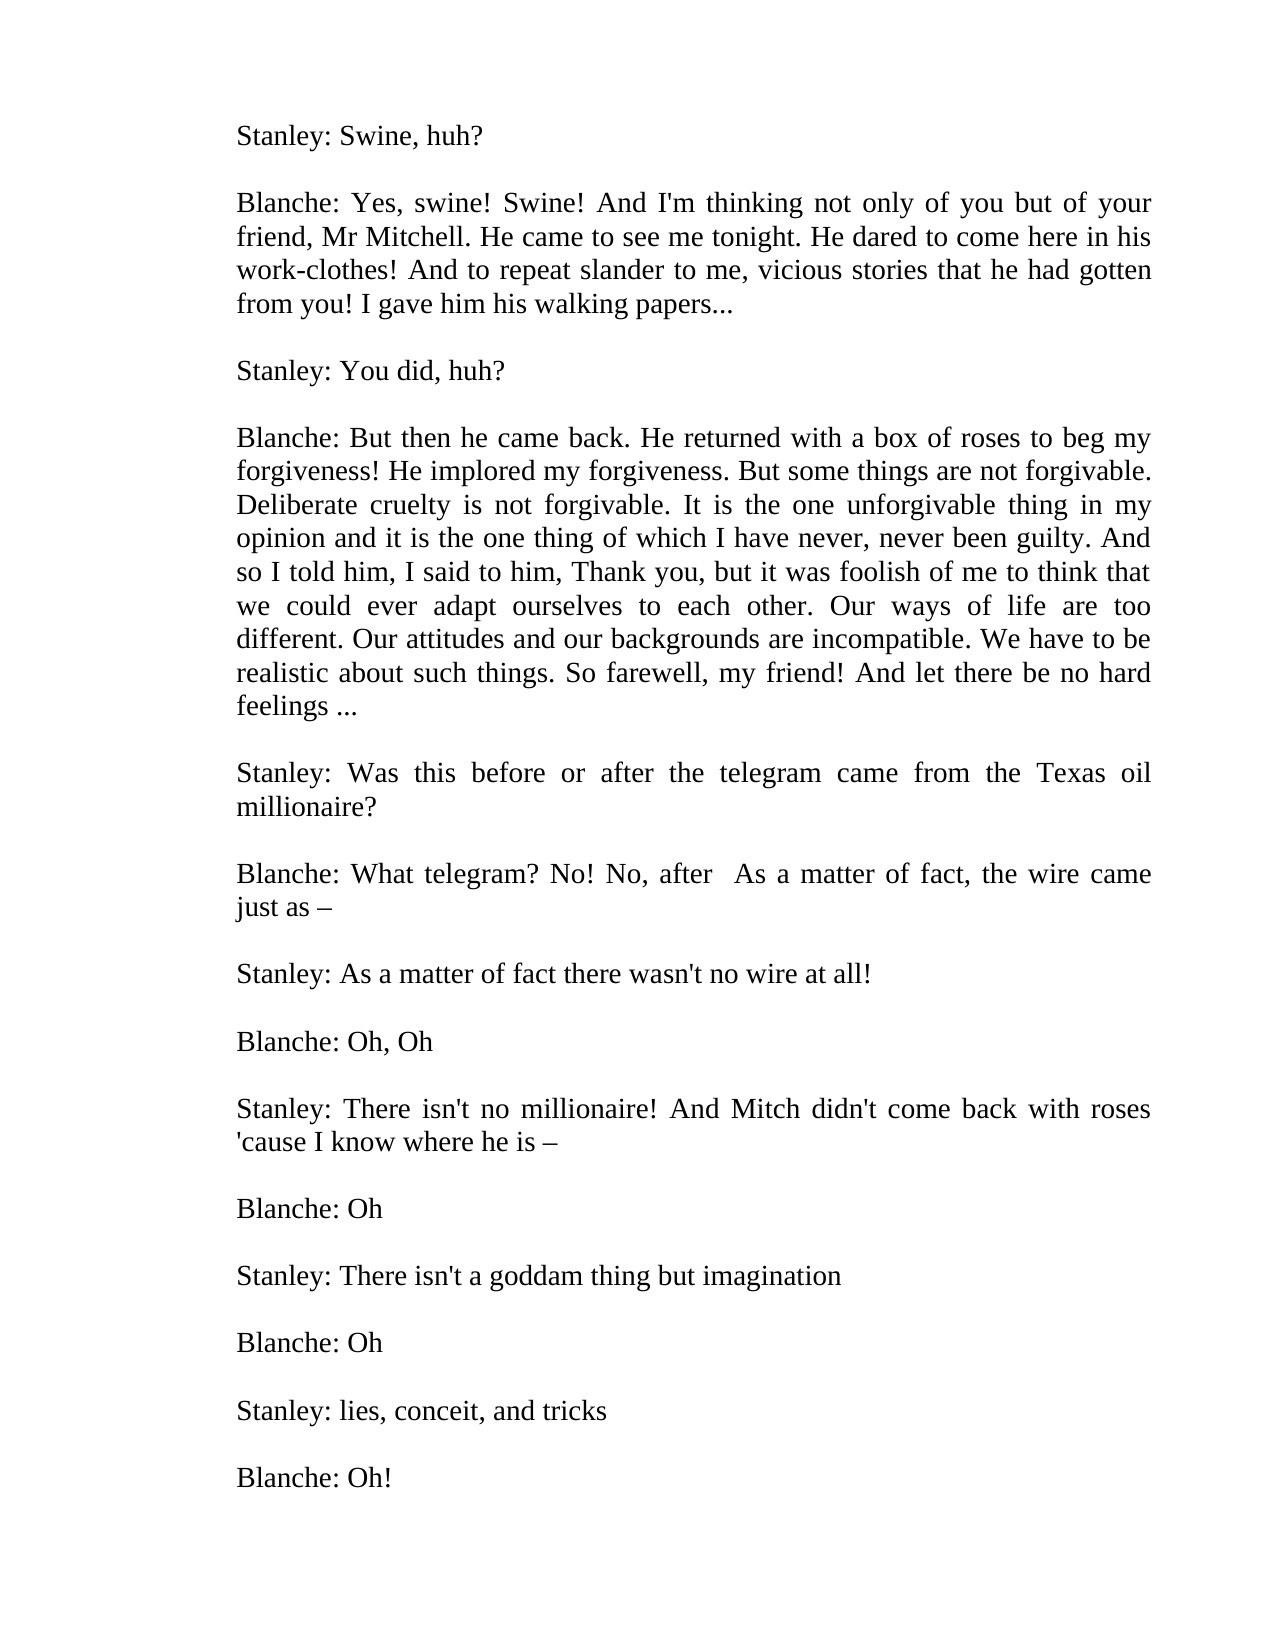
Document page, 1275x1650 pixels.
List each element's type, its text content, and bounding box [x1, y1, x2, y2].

text : lies, conceit, and tricks [236, 1393, 1153, 1426]
text Blanche: Oh [236, 1326, 1153, 1359]
text Blanche: But then he came back. He returned with a box of roses to beg my forgiveness! He implored my forgiveness. But some things are not forgivable. Deliberate cruelty is not forgivable. It is the one unforgivable thing in my opinion and it is the one thing of which I have never, never been guilty. And so I told him, I said to him, Thank you, but it was foolish of me to think that we could ever adapt ourselves to each other. Our ways of life are too different. Our attitudes and our backgrounds are incompatible. We have to be realistic about such things. So farewell, my friend! And let there be no hard feelings ... [236, 420, 1153, 722]
text : Swine, huh? [236, 118, 1153, 152]
text Blanche: What telegram? No! No, after As a matter of fact, the wire came just as – [236, 856, 1153, 923]
text : You did, huh? [236, 353, 1153, 386]
text Blanche: Yes, swine! Swine! And I'm thinking not only of you but of your friend, Mr Mitchell. He came to see me tonight. He dared to come here in his work-clothes! And to repeat slander to me, vicious stories that he had gotten from you! I gave him his walking papers... [236, 185, 1153, 319]
text : There isn't a goddam thing but imagination [236, 1258, 1153, 1292]
text : As a matter of fact there wasn't no wire at all! [236, 957, 1153, 990]
text Blanche: Oh [236, 1191, 1153, 1225]
text : There isn't no millionaire! And Mitch didn't come back with roses 'cause I know where he is – [236, 1091, 1153, 1158]
text Blanche: Oh, Oh [236, 1024, 1153, 1057]
text : Was this before or after the telegram came from the oil millionaire? [236, 755, 1153, 822]
text Blanche: Oh! [236, 1460, 1153, 1493]
